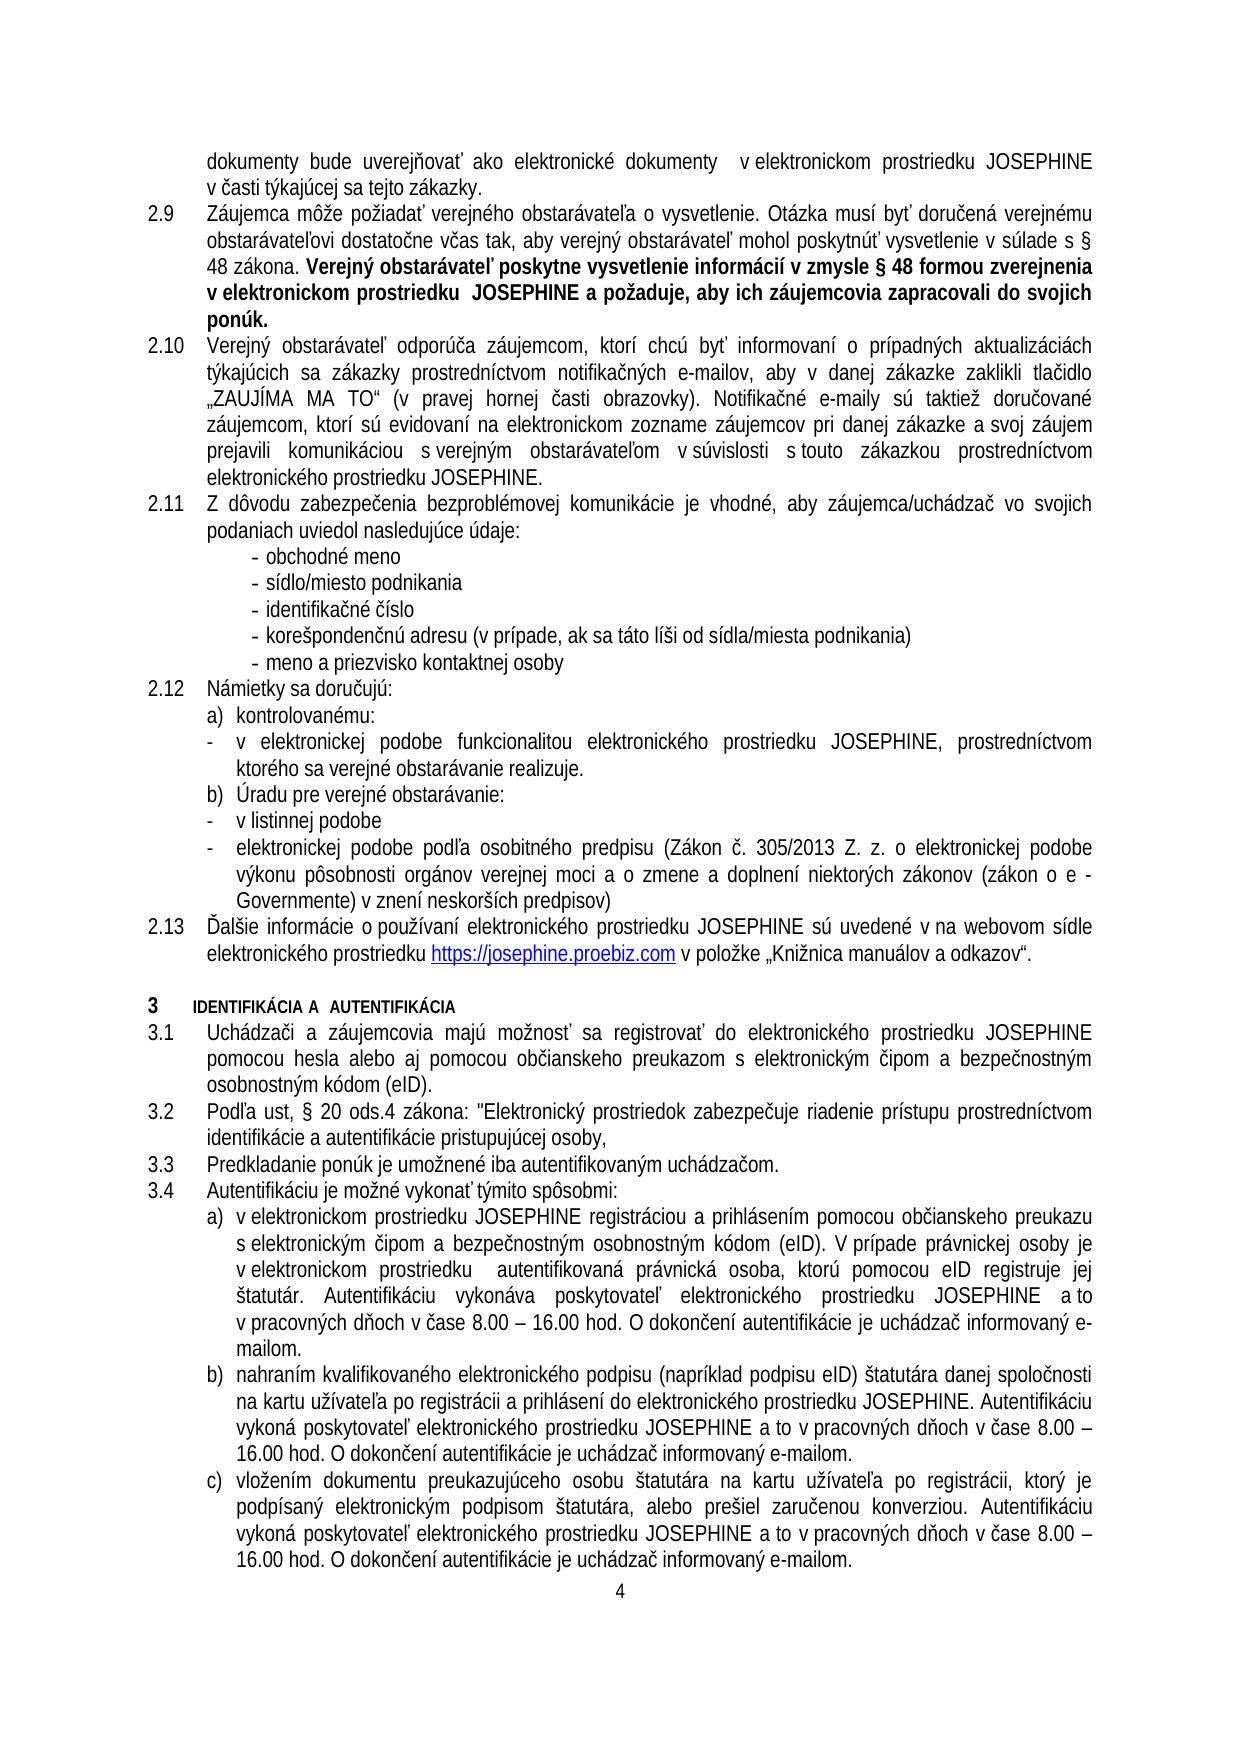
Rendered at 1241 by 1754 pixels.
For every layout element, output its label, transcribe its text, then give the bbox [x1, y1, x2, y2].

list obchodné meno [251, 543, 1093, 569]
list Ďalšie informácie o používaní elektronického prostriedku JOSEPHINE sú uvedené v na webovom sídle elektronického prostriedku https://josephine.proebiz.com v položke „Knižnica manuálov a odkazov“. [148, 913, 1093, 966]
text a) v elektronickom prostriedku JOSEPHINE registráciou a prihlásením pomocou občianskeho preukazu s elektronickým čipom a bezpečnostným osobnostným kódom (eID). V prípade právnickej osoby je v elektronickom prostriedku autentifikovaná právnická osoba, ktorú pomocou eID registruje jej štatutár. Autentifikáciu vykonáva poskytovateľ elektronického prostriedku JOSEPHINE a to v pracovných dňoch v čase 8.00 – 16.00 hod. O dokončení autentifikácie je uchádzač informovaný e-mailom. [207, 1203, 1093, 1361]
list Predkladanie ponúk je umožnené iba autentifikovaným uchádzačom. [148, 1151, 1093, 1177]
list Podľa ust, § 20 ods.4 zákona: "Elektronický prostriedok zabezpečuje riadenie prístupu prostredníctvom identifikácie a autentifikácie pristupujúcej osoby, [148, 1098, 1093, 1151]
list Verejný obstarávateľ odporúča záujemcom, ktorí chcú byť informovaní o prípadných aktualizáciách týkajúcich sa zákazky prostredníctvom notifikačných e-mailov, aby v danej zákazke zaklikli tlačidlo „ZAUJÍMA MA TO“ (v pravej hornej časti obrazovky). Notifikačné e-maily sú taktiež doručované záujemcom, ktorí sú evidovaní na elektronickom zozname záujemcov pri danej zákazke a svoj záujem prejavili komunikáciou s verejným obstarávateľom v súvislosti s touto zákazkou prostredníctvom elektronického prostriedku JOSEPHINE. [148, 332, 1093, 490]
list kontrolovanému: [207, 702, 1093, 728]
list Z dôvodu zabezpečenia bezproblémovej komunikácie je vhodné, aby záujemca/uchádzač vo svojich podaniach uviedol nasledujúce údaje: [148, 490, 1093, 543]
list Záujemca môže požiadať verejného obstarávateľa o vysvetlenie. Otázka musí byť doručená verejnému obstarávateľovi dostatočne včas tak, aby verejný obstarávateľ mohol poskytnúť vysvetlenie v súlade s § 48 zákona. Verejný obstarávateľ poskytne vysvetlenie informácií v zmysle § 48 formou zverejnenia v elektronickom prostriedku JOSEPHINE a požaduje, aby ich záujemcovia zapracovali do svojich ponúk. [148, 200, 1093, 332]
list meno a priezvisko kontaktnej osoby [251, 649, 1093, 675]
list Uchádzači a záujemcovia majú možnosť sa registrovať do elektronického prostriedku JOSEPHINE pomocou hesla alebo aj pomocou občianskeho preukazom s elektronickým čipom a bezpečnostným osobnostným kódom (eID). [148, 1019, 1093, 1098]
list Námietky sa doručujú: [148, 675, 1093, 702]
list Autentifikáciu je možné vykonať týmito spôsobmi: [148, 1177, 1093, 1203]
text b) nahraním kvalifikovaného elektronického podpisu (napríklad podpisu eID) štatutára danej spoločnosti na kartu užívateľa po registrácii a prihlásení do elektronického prostriedku JOSEPHINE. Autentifikáciu vykoná poskytovateľ elektronického prostriedku JOSEPHINE a to v pracovných dňoch v čase 8.00 – 16.00 hod. O dokončení autentifikácie je uchádzač informovaný e-mailom. [207, 1361, 1093, 1467]
subtitle identifikácia a autentifikácia [148, 992, 1093, 1019]
list v listinnej podobe [207, 807, 1093, 834]
list v elektronickej podobe funkcionalitou elektronického prostriedku JOSEPHINE, prostredníctvom ktorého sa verejné obstarávanie realizuje. [207, 728, 1093, 781]
list korešpondenčnú adresu (v prípade, ak sa táto líši od sídla/miesta podnikania) [251, 622, 1093, 649]
text c) vložením dokumentu preukazujúceho osobu štatutára na kartu užívateľa po registrácii, ktorý je podpísaný elektronickým podpisom štatutára, alebo prešiel zaručenou konverziou. Autentifikáciu vykoná poskytovateľ elektronického prostriedku JOSEPHINE a to v pracovných dňoch v čase 8.00 – 16.00 hod. O dokončení autentifikácie je uchádzač informovaný e-mailom. [207, 1467, 1093, 1572]
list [148, 148, 1093, 200]
list sídlo/miesto podnikania [251, 569, 1093, 596]
list identifikačné číslo [251, 596, 1093, 622]
list Úradu pre verejné obstarávanie: [207, 781, 1093, 807]
list elektronickej podobe podľa osobitného predpisu (Zákon č. 305/2013 Z. z. o elektronickej podobe výkonu pôsobnosti orgánov verejnej moci a o zmene a doplnení niektorých zákonov (zákon o e - Governmente) v znení neskorších predpisov) [207, 834, 1093, 913]
